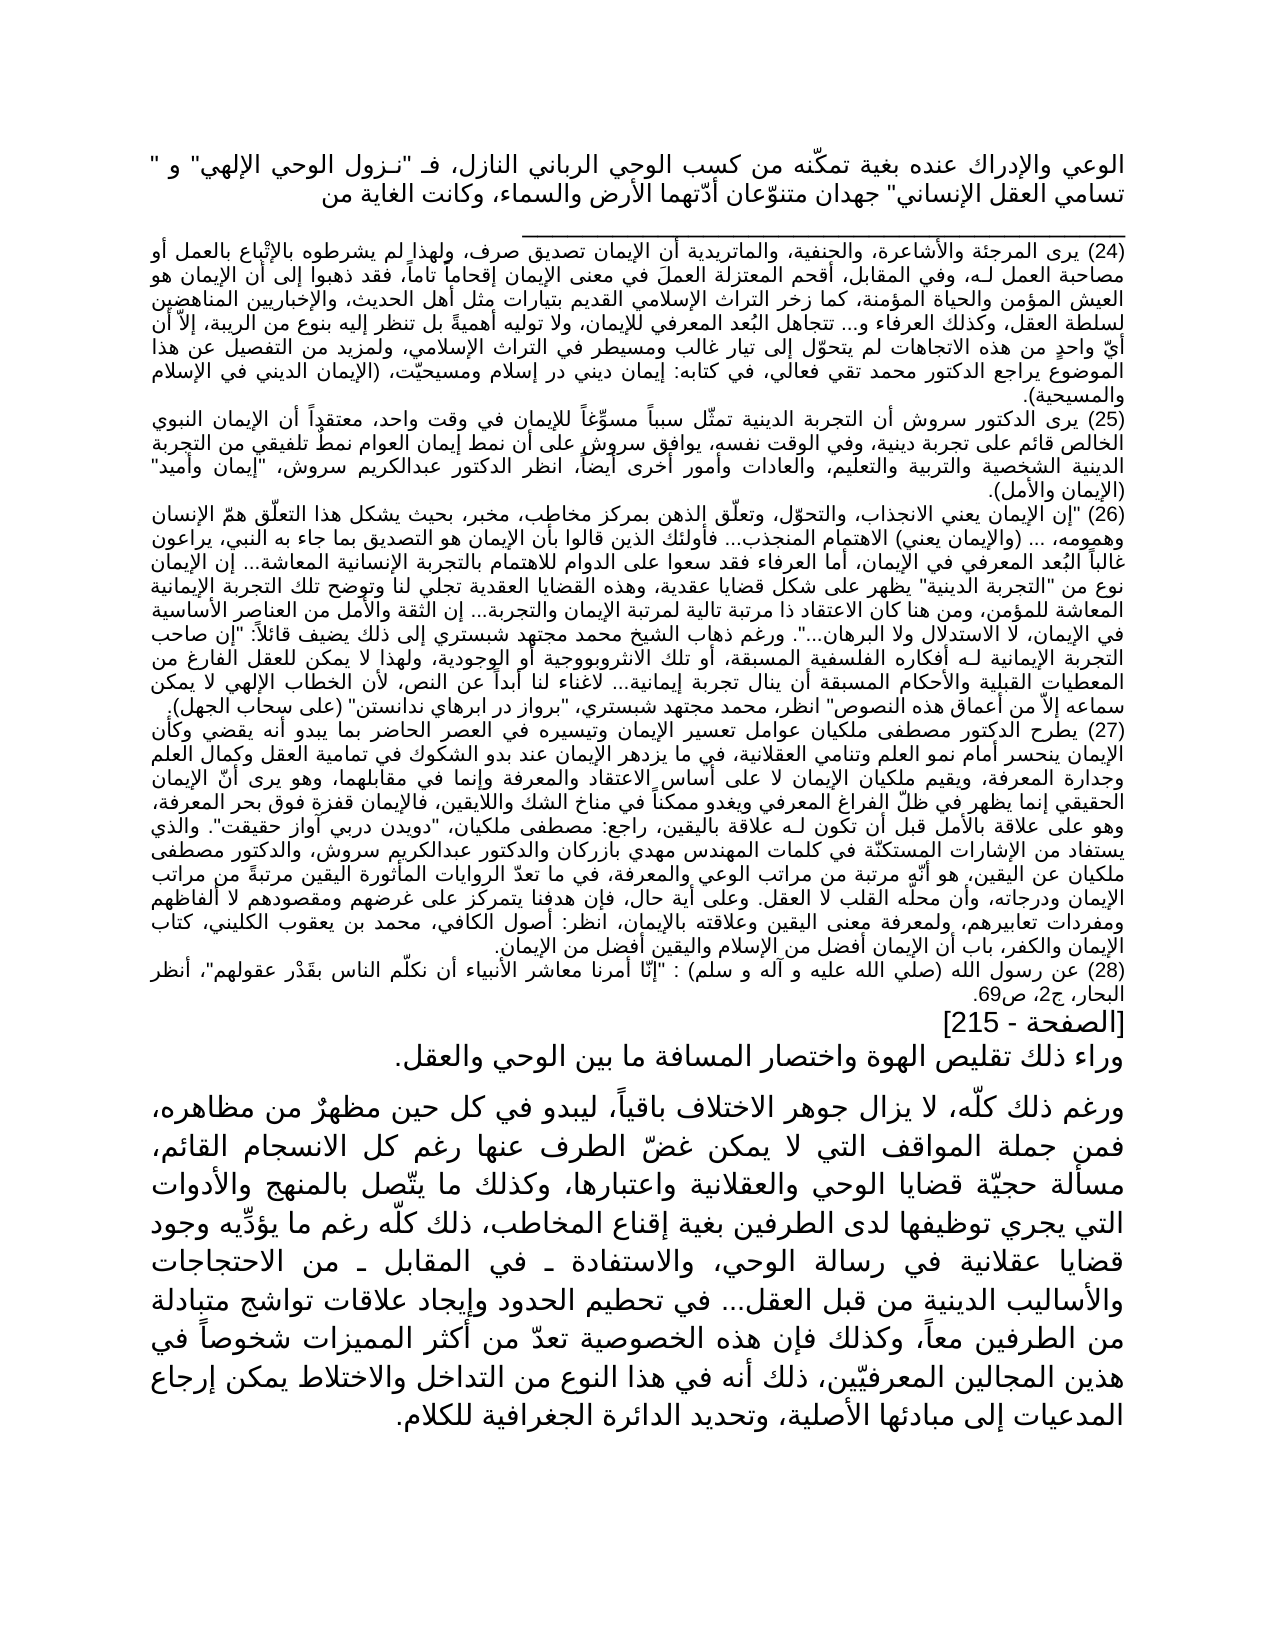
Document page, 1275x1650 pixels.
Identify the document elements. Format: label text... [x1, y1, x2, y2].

text (25) يرى الدكتور سروش أن التجربة الدينية تمثّل سبباً مسوِّغاً للإيمان في وقت واحد، معتقداً أن الإيمان النبوي الخالص قائم على تجربة دينية، وفي الوقت نفسه، يوافق سروش على أن نمط إيمان العوام نمطٌ تلفيقي من التجربة الدينية الشخصية والتربية والتعليم، والعادات وأمور أخرى أيضاً، انظر الدكتور عبدالكريم سروش، "إيمان وأميد" (الإيمان والأمل). [150, 406, 1125, 502]
text ورغم ذلك كلّه، لا يزال جوهر الاختلاف باقياً، ليبدو في كل حين مظهرٌ من مظاهره، فمن جملة المواقف التي لا يمكن غضّ الطرف عنها رغم كل الانسجام القائم، مسألة حجيّة قضايا الوحي والعقلانية واعتبارها، وكذلك ما يتّصل بالمنهج والأدوات التي يجري توظيفها لدى الطرفين بغية إقناع المخاطب، ذلك كلّه رغم ما يؤدِّيه وجود قضايا عقلانية في رسالة الوحي، والاستفادة ـ في المقابل ـ من الاحتجاجات والأساليب الدينية من قبل العقل... في تحطيم الحدود وإيجاد علاقات تواشج متبادلة من الطرفين معاً، وكذلك فإن هذه الخصوصية تعدّ من أكثر المميزات شخوصاً في هذين المجالين المعرفيّين، ذلك أنه في هذا النوع من التداخل والاختلاط يمكن إرجاع المدعيات إلى مبادئها الأصلية، وتحديد الدائرة الجغرافية للكلام. [150, 1090, 1125, 1432]
text ________________________________________ [150, 207, 1125, 239]
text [150, 150, 1125, 207]
text (26) "إن الإيمان يعني الانجذاب، والتحوّل، وتعلّق الذهن بمركز مخاطب، مخبر، بحيث يشكل هذا التعلّق همّ الإنسان وهمومه، ... (والإيمان يعني) الاهتمام المنجذب... فأولئك الذين قالوا بأن الإيمان هو التصديق بما جاء به النبي، يراعون غالباً البُعد المعرفي في الإيمان، أما العرفاء فقد سعوا على الدوام للاهتمام بالتجربة الإنسانية المعاشة... إن الإيمان نوع من "التجربة الدينية" يظهر على شكل قضايا عقدية، وهذه القضايا العقدية تجلي لنا وتوضح تلك التجربة الإيمانية المعاشة للمؤمن، ومن هنا كان الاعتقاد ذا مرتبة تالية لمرتبة الإيمان والتجربة... إن الثقة والأمل من العناصر الأساسية في الإيمان، لا الاستدلال ولا البرهان...". ورغم ذهاب الشيخ محمد مجتهد شبستري إلى ذلك يضيف قائلاً: "إن صاحب التجربة الإيمانية لـه أفكاره الفلسفية المسبقة، أو تلك الانثروبووجية أو الوجودية، ولهذا لا يمكن للعقل الفارغ من المعطيات القبلية والأحكام المسبقة أن ينال تجربة إيمانية... لاغناء لنا أبداً عن النص، لأن الخطاب الإلهي لا يمكن سماعه إلاّ من أعماق هذه النصوص" انظر، محمد مجتهد شبستري، "برواز در ابرهاي ندانستن" (على سحاب الجهل). [150, 502, 1125, 718]
text (27) يطرح الدكتور مصطفى ملكيان عوامل تعسير الإيمان وتيسيره في العصر الحاضر بما يبدو أنه يقضي وكأن الإيمان ينحسر أمام نمو العلم وتنامي العقلانية، في ما يزدهر الإيمان عند بدو الشكوك في تمامية العقل وكمال العلم وجدارة المعرفة، ويقيم ملكيان الإيمان لا على أساس الاعتقاد والمعرفة وإنما في مقابلهما، وهو يرى أنّ الإيمان الحقيقي إنما يظهر في ظلّ الفراغ المعرفي ويغدو ممكناً في مناخ الشك واللايقين، فالإيمان قفزة فوق بحر المعرفة، وهو على علاقة بالأمل قبل أن تكون لـه علاقة باليقين، راجع: مصطفى ملكيان، "دويدن دربي آواز حقيقت". والذي يستفاد من الإشارات المستكنّة في كلمات المهندس مهدي بازركان والدكتور عبدالكريم سروش، والدكتور مصطفى ملكيان عن اليقين، هو أنّه مرتبة من مراتب الوعي والمعرفة، في ما تعدّ الروايات المأثورة اليقين مرتبةً من مراتب الإيمان ودرجاته، وأن محلّه القلب لا العقل. وعلى أية حال، فإن هدفنا يتمركز على غرضهم ومقصودهم لا ألفاظهم ومفردات تعابيرهم، ولمعرفة معنى اليقين وعلاقته بالإيمان، انظر: أصول الكافي، محمد بن يعقوب الكليني، كتاب الإيمان والكفر، باب أن الإيمان أفضل من الإسلام واليقين أفضل من الإيمان. [150, 718, 1125, 957]
text (24) يرى المرجئة والأشاعرة، والحنفية، والماتريدية أن الإيمان تصديق صرف، ولهذا لم يشرطوه بالإتْباع بالعمل أو مصاحبة العمل لـه، وفي المقابل، أقحم المعتزلة العملَ في معنى الإيمان إقحاماً تاماً، فقد ذهبوا إلى أن الإيمان هو العيش المؤمن والحياة المؤمنة، كما زخر التراث الإسلامي القديم بتيارات مثل أهل الحديث، والإخباريين المناهضين لسلطة العقل، وكذلك العرفاء و... تتجاهل البُعد المعرفي للإيمان، ولا توليه أهميةً بل تنظر إليه بنوع من الريبة، إلاّ أن أيّ واحدٍ من هذه الاتجاهات لم يتحوّل إلى تيار غالب ومسيطر في التراث الإسلامي، ولمزيد من التفصيل عن هذا الموضوع يراجع الدكتور محمد تقي فعالي، في كتابه: إيمان ديني در إسلام ومسيحيّت، (الإيمان الديني في الإسلام والمسيحية). [150, 239, 1125, 406]
text وراء ذلك تقليص الهوة واختصار المسافة ما بين الوحي والعقل. [150, 1039, 1125, 1072]
text (28) عن رسول الله (صلي الله عليه و آله و سلم) : "إنّا أمرنا معاشر الأنبياء أن نكلّم الناس بقَدْر عقولهم"، أنظر البحار، ج2، ص69. [150, 957, 1125, 1005]
text [الصفحة - 215] [150, 1005, 1125, 1039]
